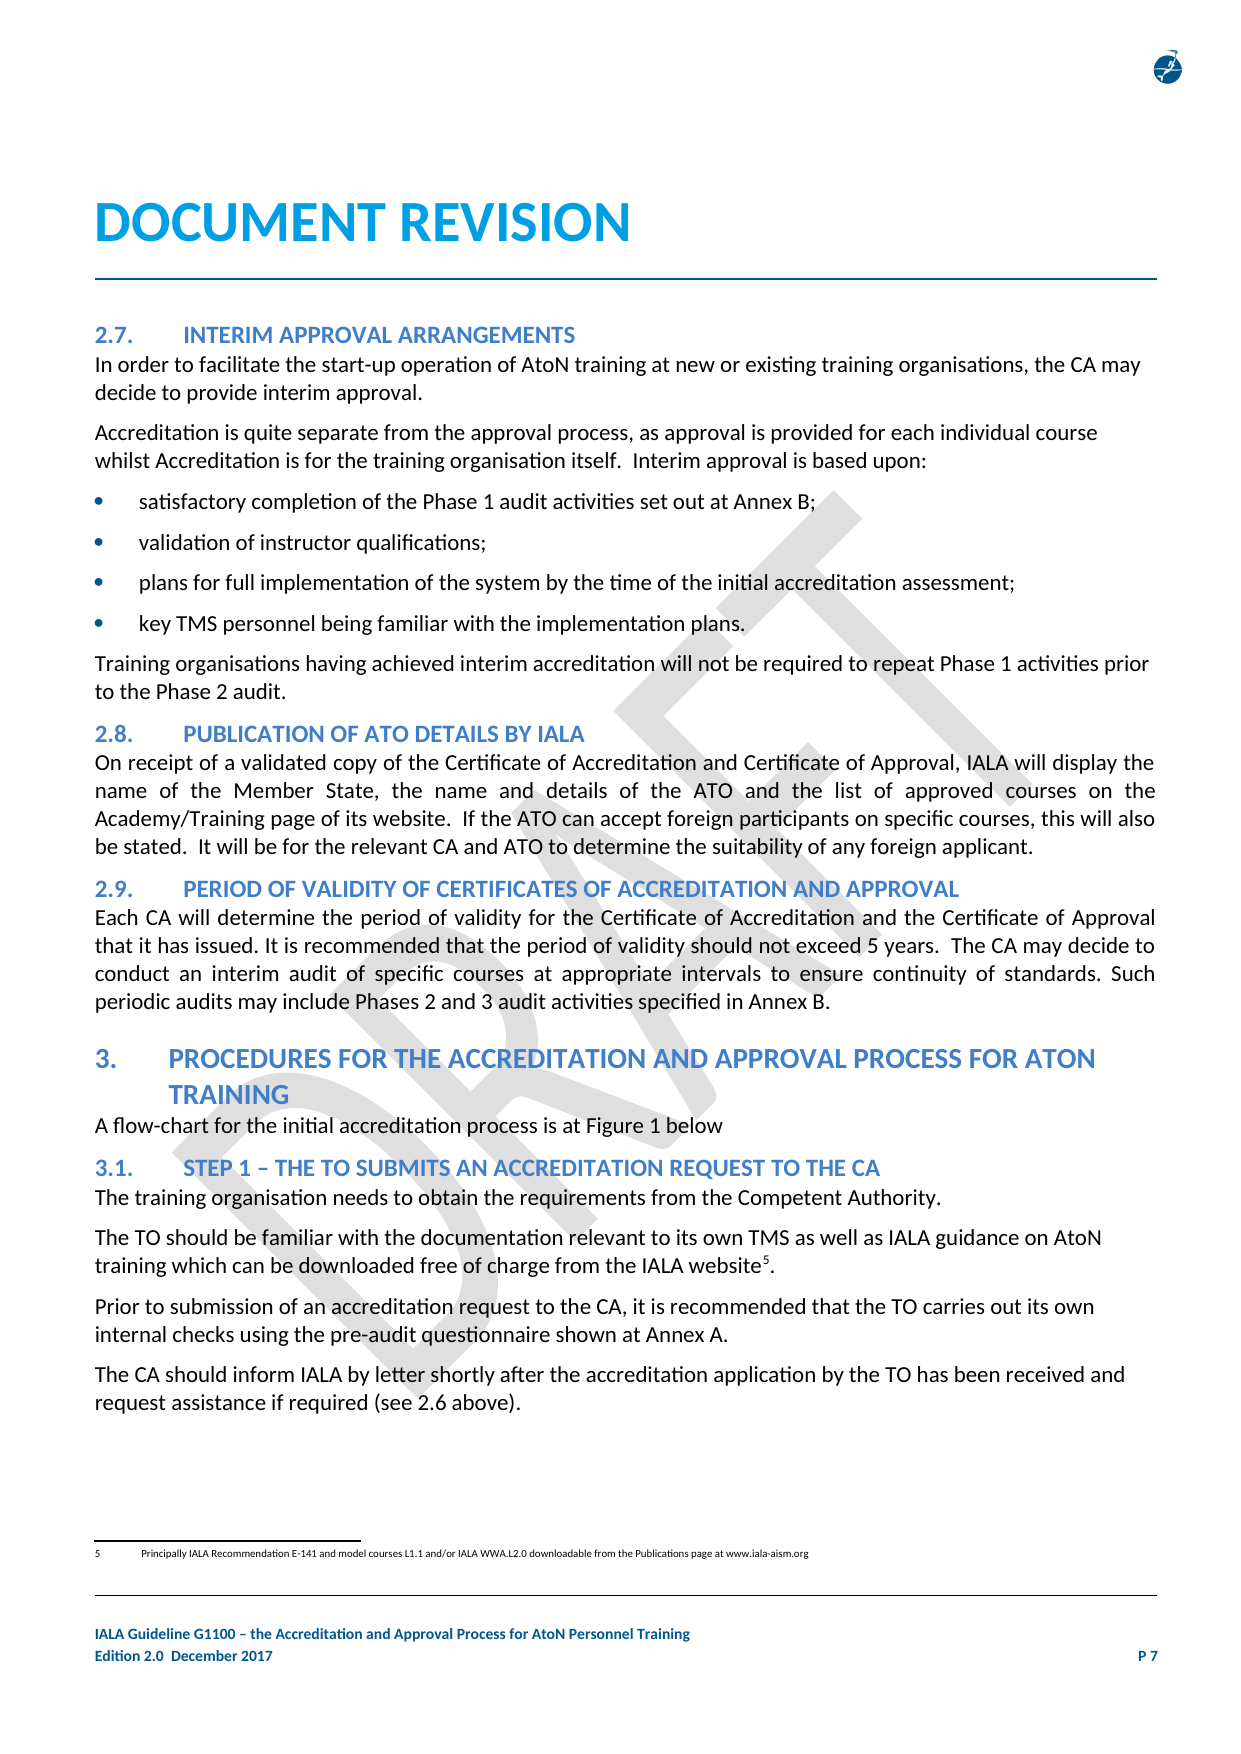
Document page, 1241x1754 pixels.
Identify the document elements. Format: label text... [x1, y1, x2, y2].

text plans for full implementation of the system by the time of the initial accreditation assessment; [94, 568, 1157, 596]
text Each CA will determine the period of validity for the Certificate of Accreditation and the Certificate of Approval that it has issued. It is recommended that the period of validity should not exceed 5 years. The CA may decide to conduct an interim audit of specific courses at appropriate intervals to ensure continuity of standards. Such periodic audits may include Phases 2 and 3 audit activities specified in Annex B. [94, 903, 1157, 1015]
subtitle period of validity of certificates of accreditation and approval [94, 873, 1157, 903]
text Training organisations having achieved interim accreditation will not be required to repeat Phase 1 activities prior to the Phase 2 audit. [94, 649, 1157, 705]
subtitle step 1 – the to submits an accreditation request to the ca [94, 1152, 1157, 1183]
text The CA should inform IALA by letter shortly after the accreditation application by the TO has been received and request assistance if required (see 2.6 above). [94, 1360, 1157, 1416]
text satisfactory completion of the Phase 1 audit activities set out at Annex B; [94, 487, 1157, 515]
text key TMS personnel being familiar with the implementation plans. [94, 609, 1157, 637]
text The TO should be familiar with the documentation relevant to its own TMS as well as IALA guidance on AtoN training which can be downloaded free of charge from the IALA website. [94, 1223, 1157, 1279]
text The training organisation needs to obtain the requirements from the Competent Authority. [94, 1183, 1157, 1211]
text Prior to submission of an accreditation request to the CA, it is recommended that the TO carries out its own internal checks using the pre-audit questionnaire shown at Annex A. [94, 1292, 1157, 1348]
picture [1122, 0, 1241, 119]
text In order to facilitate the start-up operation of AtoN training at new or existing training organisations, the CA may decide to provide interim approval. [94, 350, 1157, 406]
subtitle procedures for the Accreditation and Approval process for AtoN Training [94, 1040, 1157, 1112]
subtitle publication of ato details by iala [94, 718, 1157, 748]
text A flow-chart for the initial accreditation process is at Figure 1 below [94, 1112, 1157, 1140]
text validation of instructor qualifications; [94, 528, 1157, 556]
subtitle interim approval arrangements [94, 319, 1157, 350]
text On receipt of a validated copy of the Certificate of Accreditation and Certificate of Approval, IALA will display the name of the Member State, the name and details of the ATO and the list of approved courses on the Academy/Training page of its website. If the ATO can accept foreign participants on specific courses, this will also be stated. It will be for the relevant CA and ATO to determine the suitability of any foreign applicant. [94, 748, 1157, 860]
text Accreditation is quite separate from the approval process, as approval is provided for each individual course whilst Accreditation is for the training organisation itself. Interim approval is based upon: [94, 418, 1157, 474]
